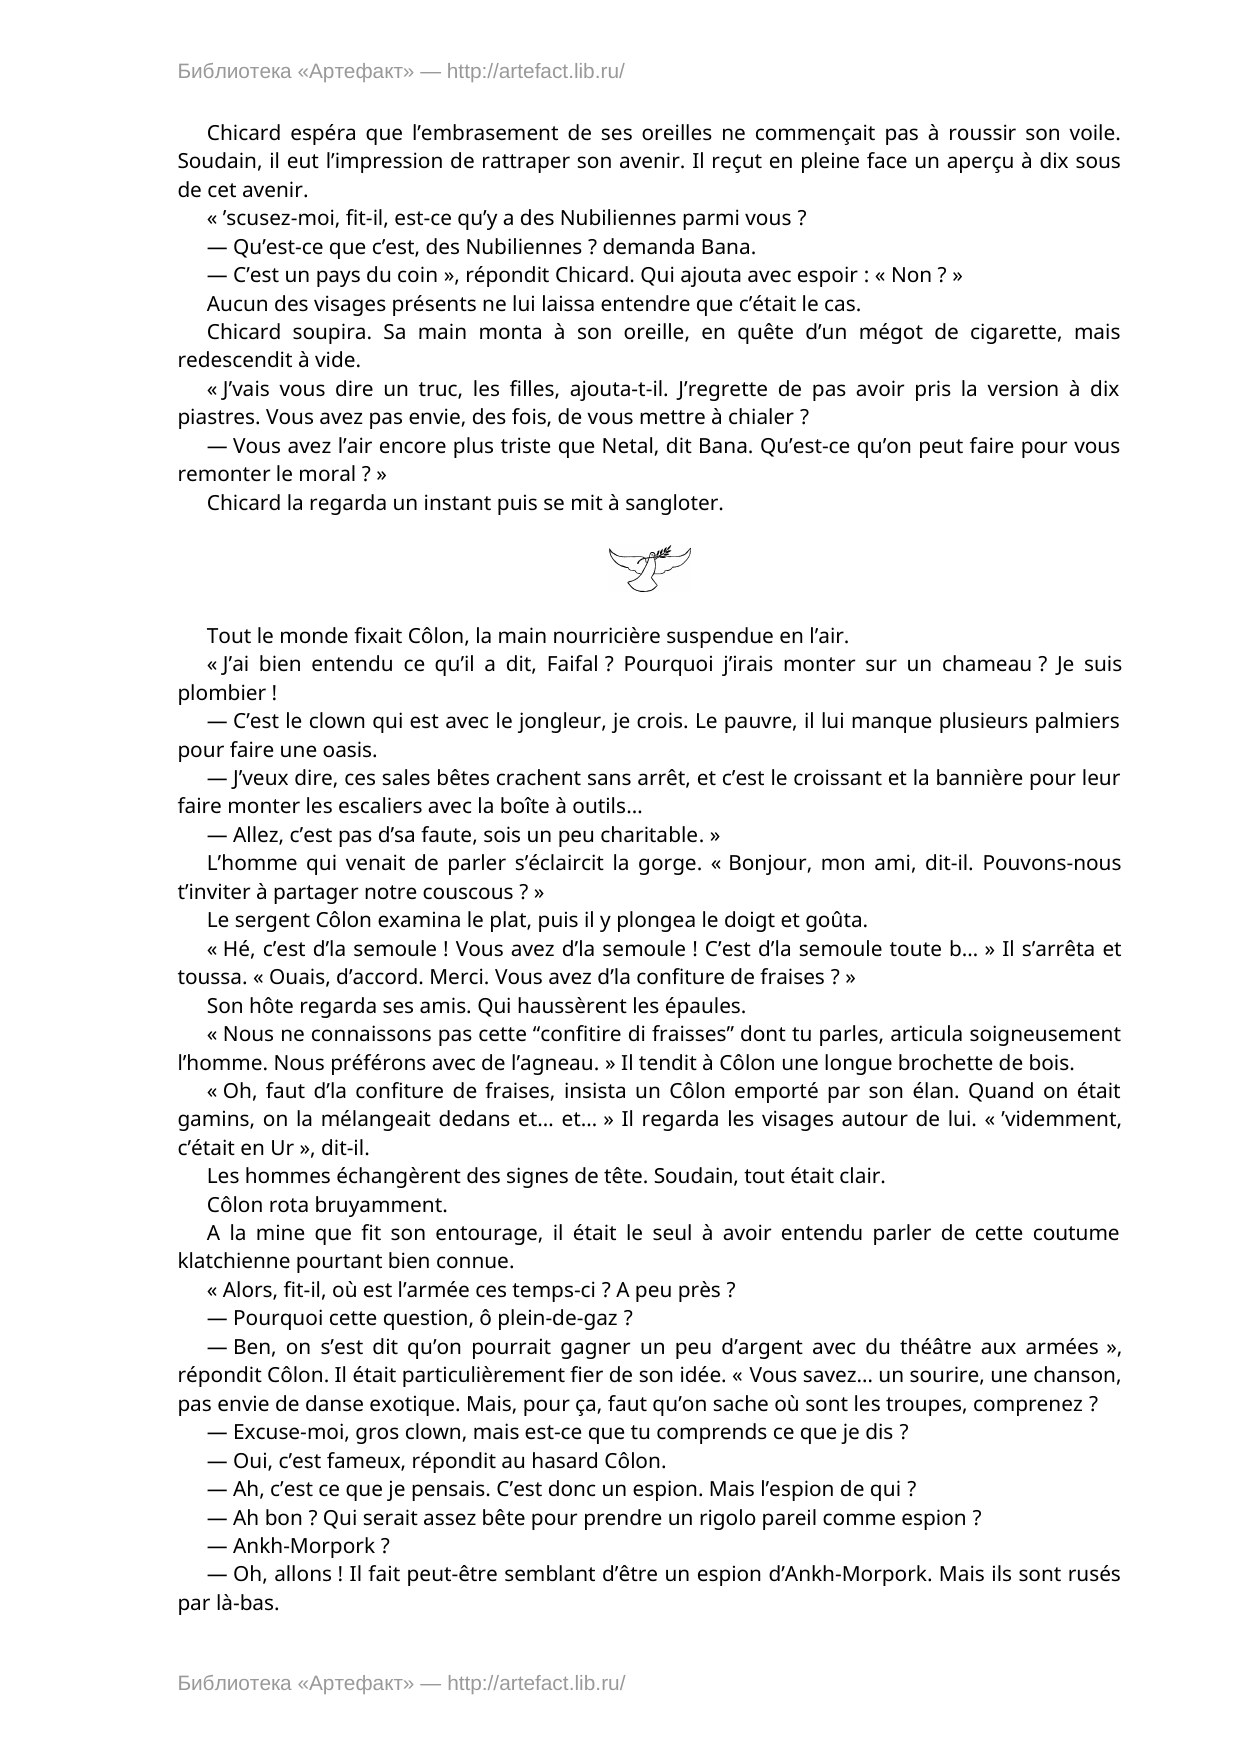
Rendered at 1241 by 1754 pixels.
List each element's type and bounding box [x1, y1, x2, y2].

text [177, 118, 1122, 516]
picture [608, 544, 692, 593]
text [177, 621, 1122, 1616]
